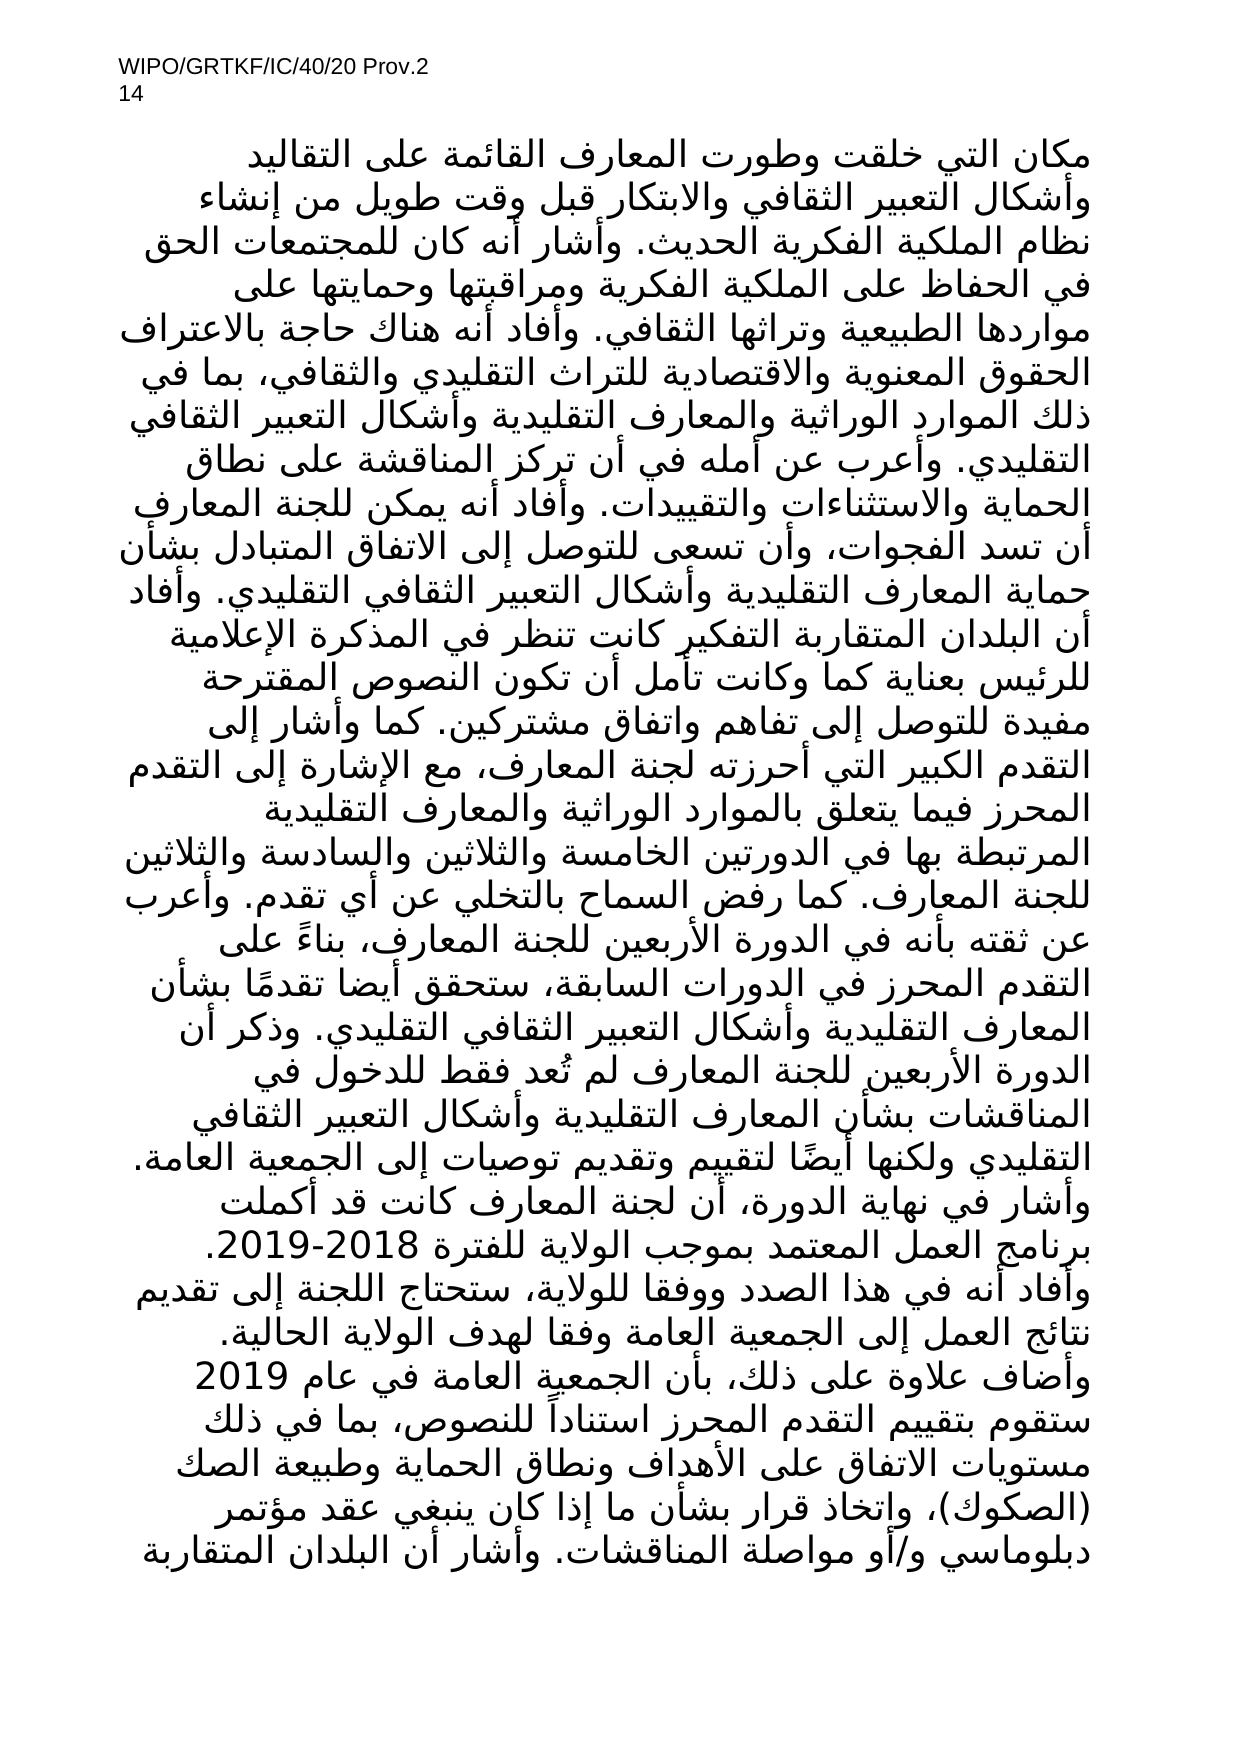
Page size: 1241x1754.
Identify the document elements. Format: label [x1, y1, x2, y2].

text [118, 132, 1092, 1572]
